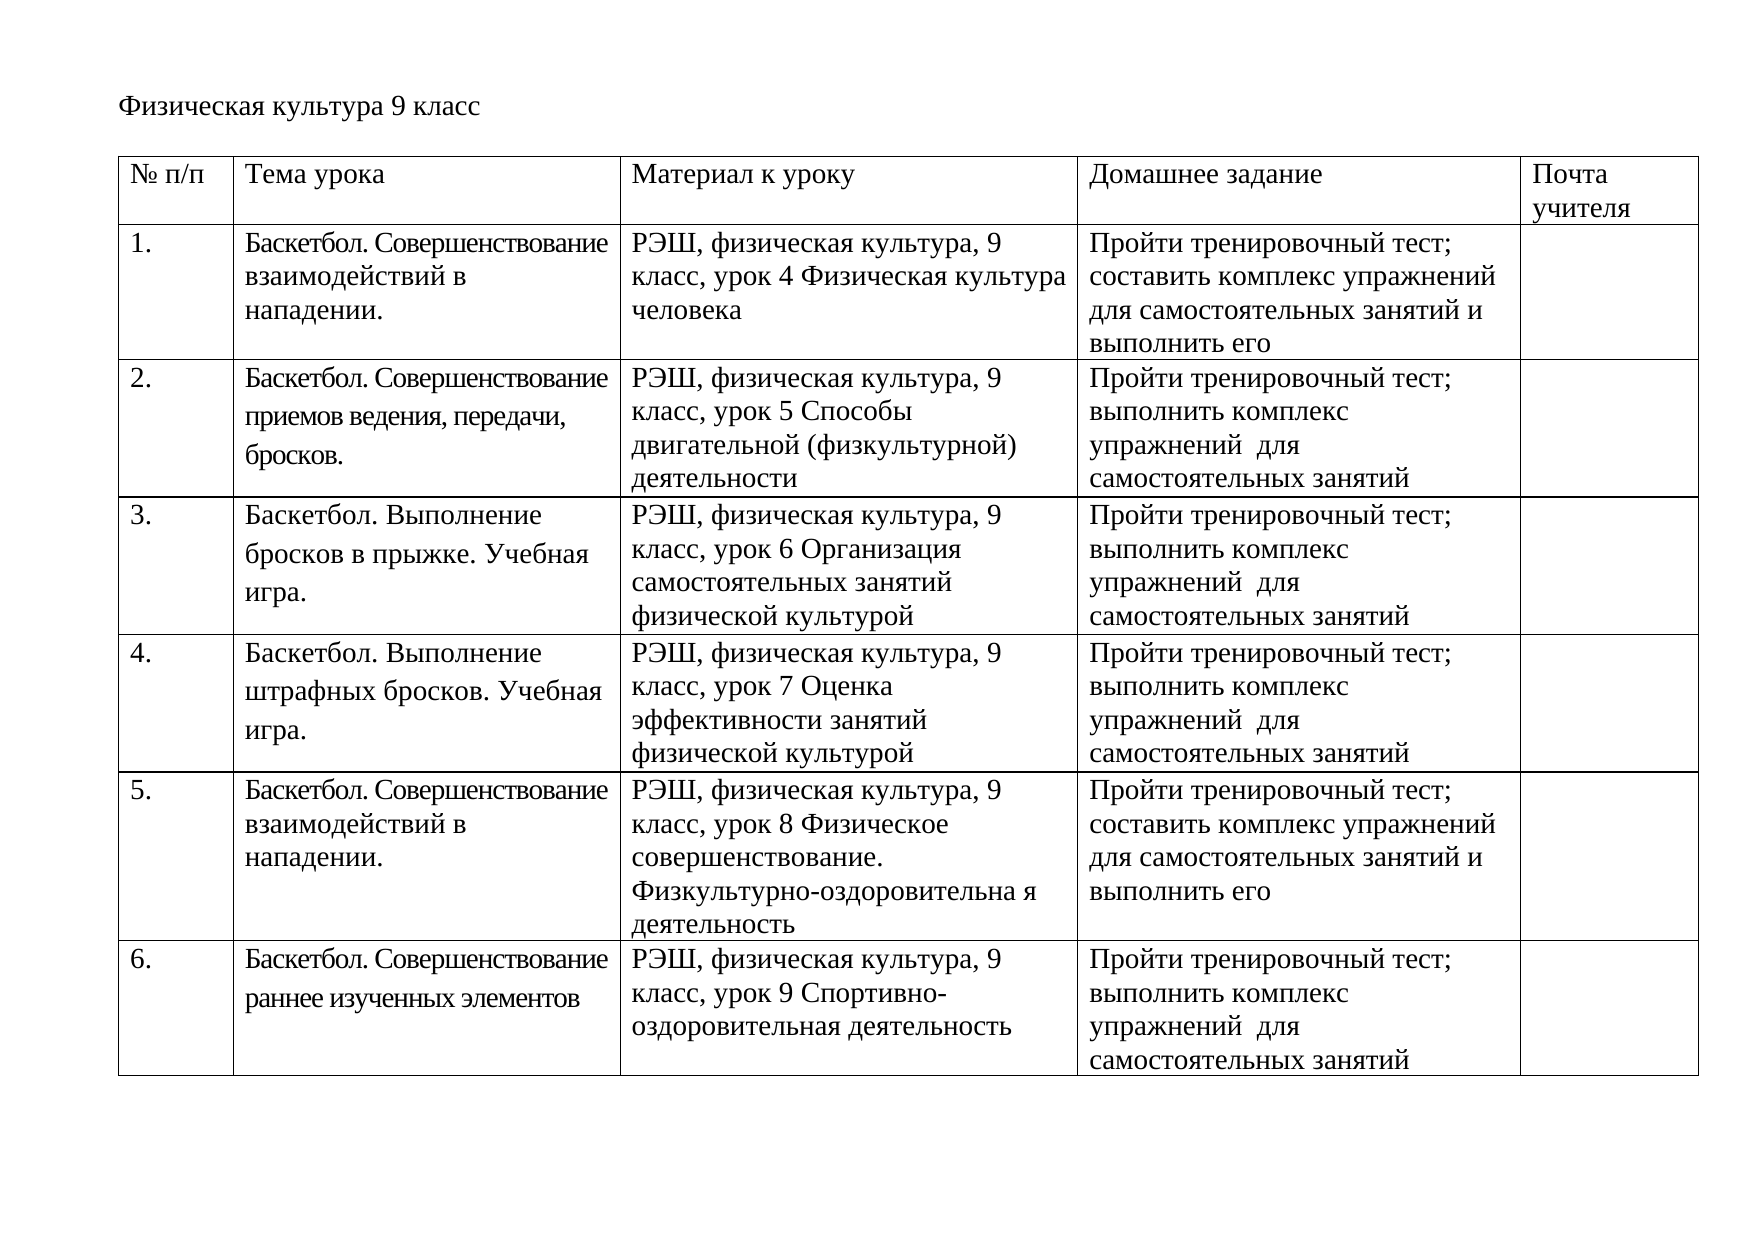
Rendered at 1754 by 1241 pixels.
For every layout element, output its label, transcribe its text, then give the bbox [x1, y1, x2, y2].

table_cell Баскетбол. Совершенствование взаимодействий в нападении. [234, 773, 620, 940]
table_header Домашнее задание [1078, 157, 1520, 224]
table_header Тема урока [234, 157, 620, 224]
table_cell Баскетбол. Совершенствование раннее изученных элементов [234, 941, 620, 1075]
table_cell Баскетбол. Выполнение бросков в прыжке. Учебная игра. [234, 498, 620, 634]
table_cell РЭШ, физическая культура, 9 класс, урок 4 Физическая культура человека [621, 225, 1077, 359]
table_cell РЭШ, физическая культура, 9 класс, урок 6 Организация самостоятельных занятий физической культурой [621, 498, 1077, 634]
table_cell РЭШ, физическая культура, 9 класс, урок 8 Физическое совершенствование. Физкультурно-оздоровительна я деятельность [621, 773, 1077, 940]
table_cell Пройти тренировочный тест; выполнить комплекс упражнений для самостоятельных занятий [1078, 360, 1520, 496]
table_cell РЭШ, физическая культура, 9 класс, урок 5 Способы двигательной (физкультурной) деятельности [621, 360, 1077, 496]
table_cell [119, 225, 233, 359]
table_cell РЭШ, физическая культура, 9 класс, урок 9 Спортивно-оздоровительная деятельность [621, 941, 1077, 1075]
table_cell Пройти тренировочный тест; составить комплекс упражнений для самостоятельных занятий и выполнить его [1078, 773, 1520, 940]
table_cell Баскетбол. Совершенствование приемов ведения, передачи, бросков. [234, 360, 620, 496]
table_header Материал к уроку [621, 157, 1077, 224]
table_cell [1521, 635, 1698, 771]
table_cell [119, 941, 233, 1075]
table_cell Пройти тренировочный тест; выполнить комплекс упражнений для самостоятельных занятий [1078, 498, 1520, 634]
table_cell [1521, 360, 1698, 496]
table_cell Пройти тренировочный тест; выполнить комплекс упражнений для самостоятельных занятий [1078, 941, 1520, 1075]
table_cell РЭШ, физическая культура, 9 класс, урок 7 Оценка эффективности занятий физической культурой [621, 635, 1077, 771]
table_cell Баскетбол. Выполнение штрафных бросков. Учебная игра. [234, 635, 620, 771]
table_cell [119, 360, 233, 496]
table_cell Пройти тренировочный тест; выполнить комплекс упражнений для самостоятельных занятий [1078, 635, 1520, 771]
table_cell [1521, 498, 1698, 634]
text Физическая культура 9 класс [118, 88, 1636, 122]
table_cell Пройти тренировочный тест; составить комплекс упражнений для самостоятельных занятий и выполнить его [1078, 225, 1520, 359]
table_cell [119, 498, 233, 634]
table_cell Баскетбол. Совершенствование взаимодействий в нападении. [234, 225, 620, 359]
table_header Почта учителя [1521, 157, 1698, 224]
table_cell [119, 773, 233, 940]
table_cell [1521, 773, 1698, 940]
table_cell [119, 635, 233, 771]
table_header № п/п [119, 157, 233, 224]
table_cell [1521, 225, 1698, 359]
table_cell [1521, 941, 1698, 1075]
